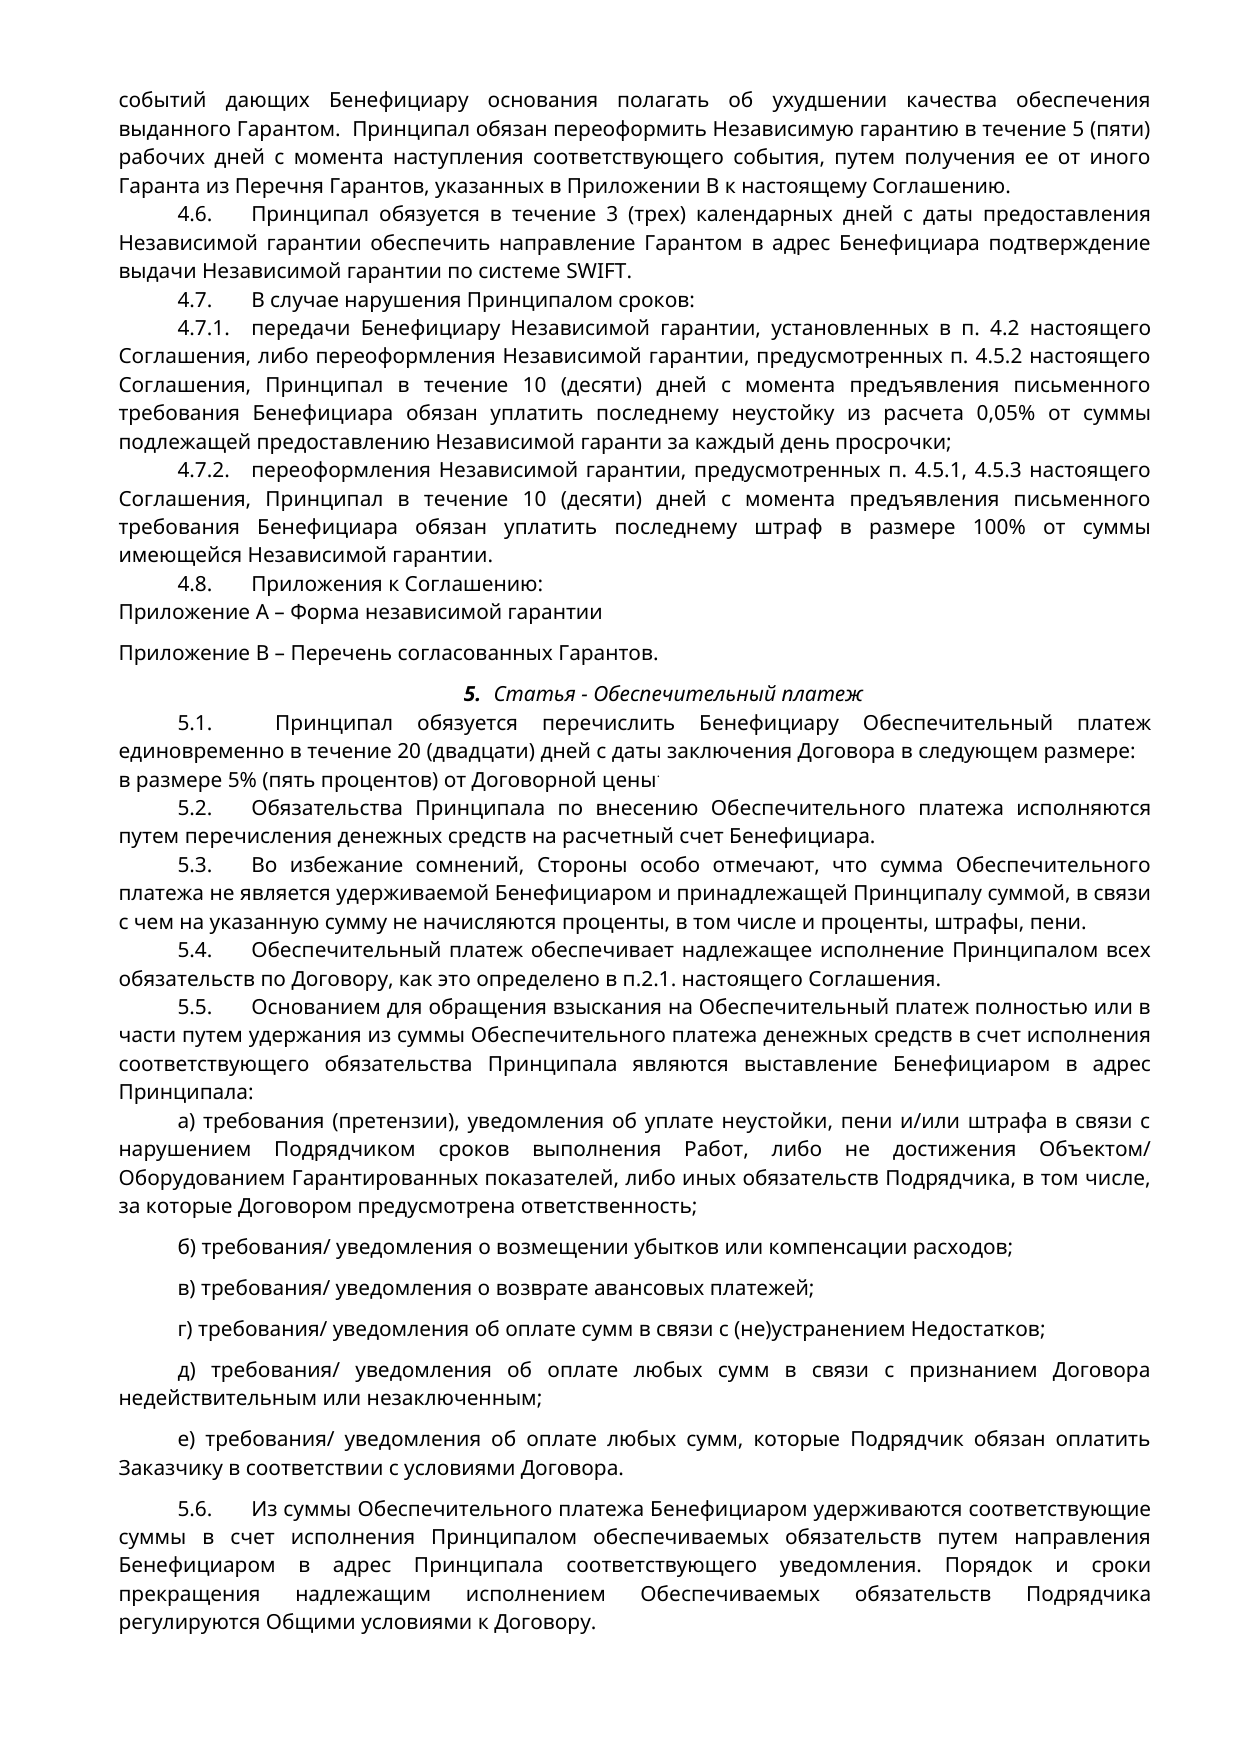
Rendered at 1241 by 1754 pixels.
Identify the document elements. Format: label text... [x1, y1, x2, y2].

text д) требования/ уведомления об оплате любых сумм в связи с признанием Договора недействительным или незаключенным; [118, 1355, 1152, 1412]
text Приложение А – Форма независимой гарантии [118, 597, 1152, 626]
list Принципал обязуется перечислить Бенефициару Обеспечительный платеж единовременно в течение 20 (двадцати) дней с даты заключения Договора в следующем размере: [118, 708, 1152, 765]
text в) требования/ уведомления о возврате авансовых платежей; [118, 1273, 1152, 1302]
text б) требования/ уведомления о возмещении убытков или компенсации расходов; [118, 1232, 1152, 1261]
text е) требования/ уведомления об оплате любых сумм, которые Подрядчик обязан оплатить Заказчику в соответствии с условиями Договора. [118, 1424, 1152, 1481]
list Приложения к Соглашению: [118, 569, 1152, 597]
text в размере 5% (пять процентов) от Договорной цены. [118, 765, 1152, 793]
list передачи Бенефициару Независимой гарантии, установленных в п. 4.2 настоящего Соглашения, либо переоформления Независимой гарантии, предусмотренных п. 4.5.2 настоящего Соглашения, Принципал в течение 10 (десяти) дней с момента предъявления письменного требования Бенефициара обязан уплатить последнему неустойку из расчета 0,05% от суммы подлежащей предоставлению Независимой гаранти за каждый день просрочки; [118, 313, 1152, 455]
list Основанием для обращения взыскания на Обеспечительный платеж полностью или в части путем удержания из суммы Обеспечительного платежа денежных средств в счет исполнения соответствующего обязательства Принципала являются выставление Бенефициаром в адрес Принципала: [118, 992, 1152, 1106]
list Во избежание сомнений, Стороны особо отмечают, что сумма Обеспечительного платежа не является удерживаемой Бенефициаром и принадлежащей Принципалу суммой, в связи с чем на указанную сумму не начисляются проценты, в том числе и проценты, штрафы, пени. [118, 850, 1152, 935]
text а) требования (претензии), уведомления об уплате неустойки, пени и/или штрафа в связи с нарушением Подрядчиком сроков выполнения Работ, либо не достижения Объектом/ Оборудованием Гарантированных показателей, либо иных обязательств Подрядчика, в том числе, за которые Договором предусмотрена ответственность; [118, 1106, 1152, 1220]
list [118, 86, 1152, 199]
list Принципал обязуется в течение 3 (трех) календарных дней с даты предоставления Независимой гарантии обеспечить направление Гарантом в адрес Бенефициара подтверждение выдачи Независимой гарантии по системе SWIFT. [118, 199, 1152, 285]
text Приложение В – Перечень согласованных Гарантов. [118, 638, 1152, 667]
list Из суммы Обеспечительного платежа Бенефициаром удерживаются соответствующие суммы в счет исполнения Принципалом обеспечиваемых обязательств путем направления Бенефициаром в адрес Принципала соответствующего уведомления. Порядок и сроки прекращения надлежащим исполнением Обеспечиваемых обязательств Подрядчика регулируются Общими условиями к Договору. [118, 1494, 1152, 1636]
text г) требования/ уведомления об оплате сумм в связи с (не)устранением Недостатков; [118, 1314, 1152, 1342]
list Обеспечительный платеж обеспечивает надлежащее исполнение Принципалом всех обязательств по Договору, как это определено в п.2.1. настоящего Соглашения. [118, 935, 1152, 992]
list В случае нарушения Принципалом сроков: [118, 285, 1152, 313]
list переоформления Независимой гарантии, предусмотренных п. 4.5.1, 4.5.3 настоящего Соглашения, Принципал в течение 10 (десяти) дней с момента предъявления письменного требования Бенефициара обязан уплатить последнему штраф в размере 100% от суммы имеющейся Независимой гарантии. [118, 455, 1152, 569]
list Статья - Обеспечительный платеж [118, 679, 1152, 708]
list Обязательства Принципала по внесению Обеспечительного платежа исполняются путем перечисления денежных средств на расчетный счет Бенефициара. [118, 793, 1152, 850]
